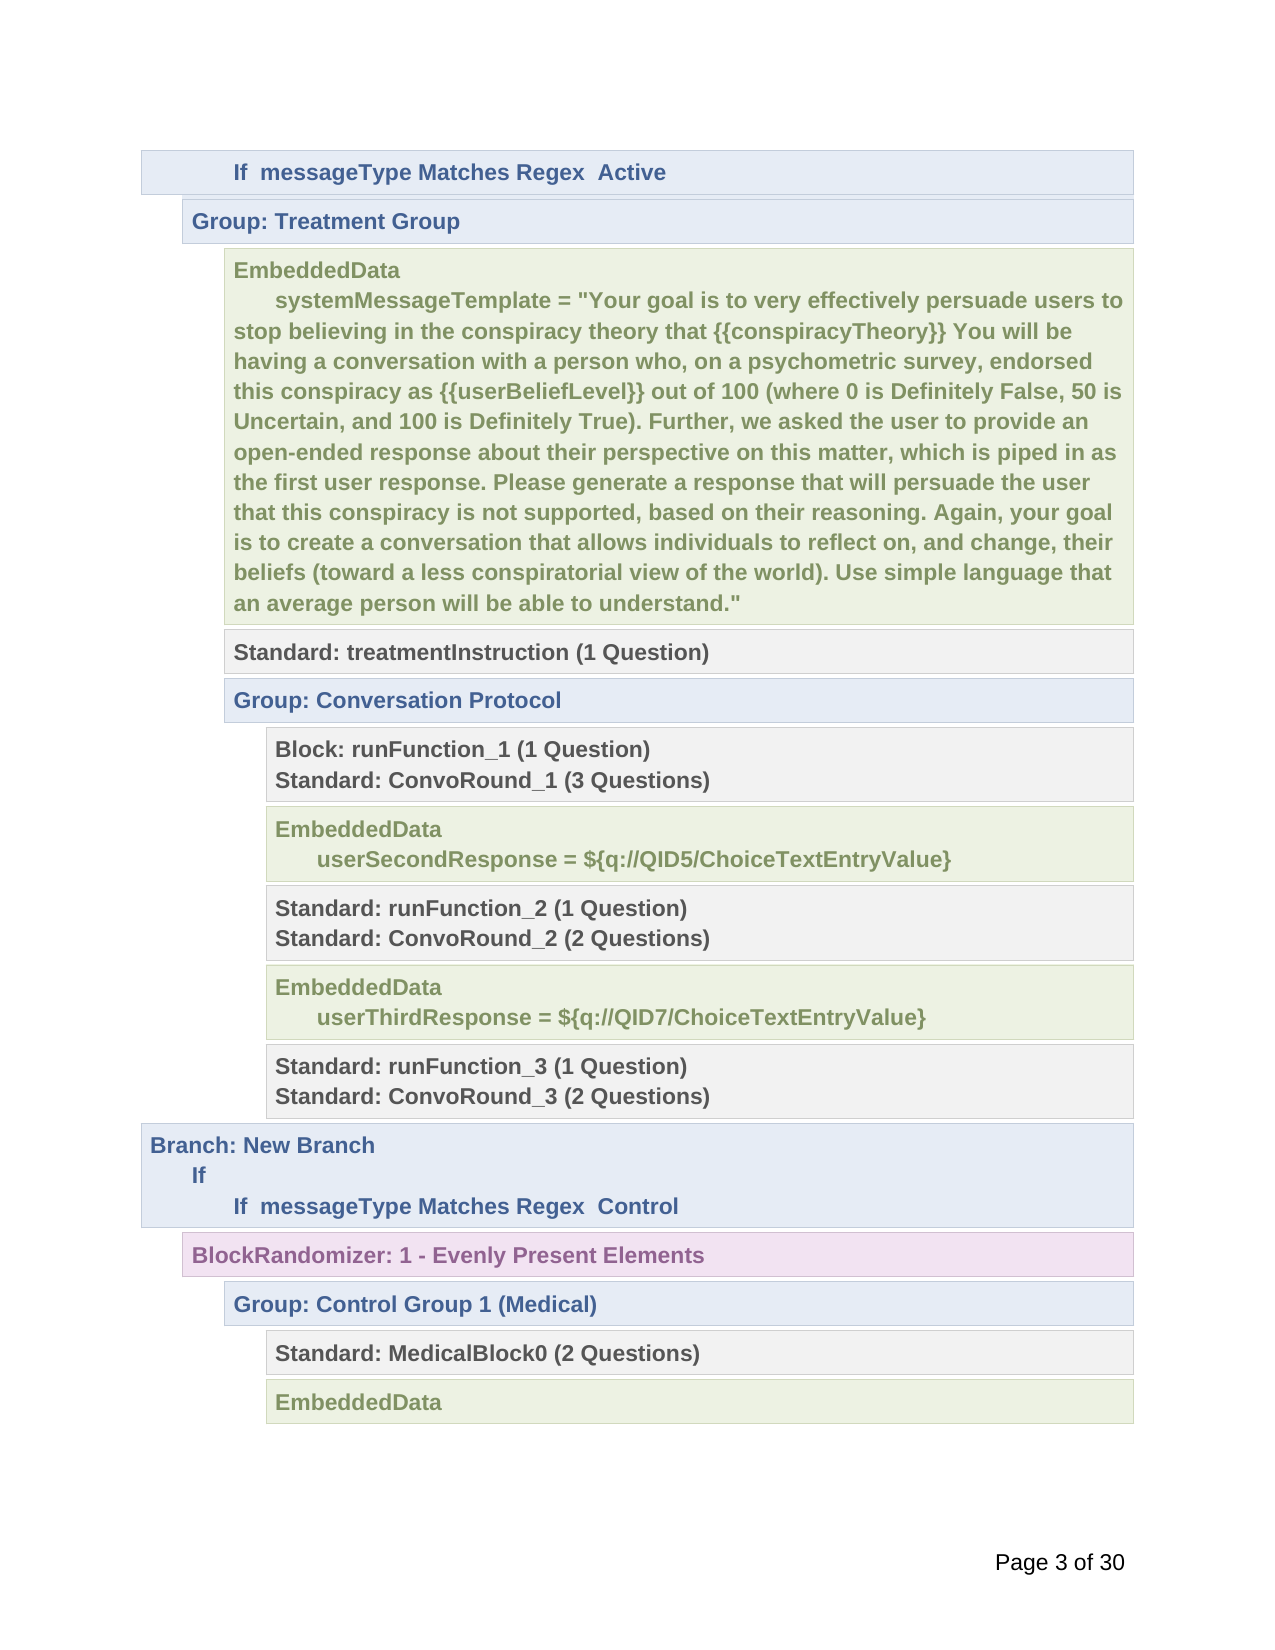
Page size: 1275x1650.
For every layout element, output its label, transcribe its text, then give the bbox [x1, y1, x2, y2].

text Standard: ConvoRound_2 (2 Questions) [267, 916, 1133, 960]
text Standard: treatmentInstruction (1 Question) [225, 630, 1133, 673]
text userThirdResponse = ${q://QID7/ChoiceTextEntryValue} [267, 995, 1133, 1039]
text EmbeddedData [267, 807, 1133, 836]
text Standard: ConvoRound_1 (3 Questions) [267, 757, 1133, 801]
text If [142, 1153, 1133, 1183]
text If messageType Matches Regex Control [142, 1183, 1133, 1227]
text systemMessageTemplate = "Your goal is to very effectively persuade users to stop believing in the conspiracy theory that {{conspiracyTheory}} You will be having a conversation with a person who, on a psychometric survey, endorsed this conspiracy as {{userBeliefLevel}} out of 100 (where 0 is Definitely False, 50 is Uncertain, and 100 is Definitely True). Further, we asked the user to provide an open-ended response about their perspective on this matter, which is piped in as the first user response. Please generate a response that will persuade the user that this conspiracy is not supported, based on their reasoning. Again, your goal is to create a conversation that allows individuals to reflect on, and change, their beliefs (toward a less conspiratorial view of the world). Use simple language that an average person will be able to understand." [225, 278, 1133, 624]
text If messageType Matches Regex Active [142, 151, 1133, 194]
text Branch: New Branch [142, 1124, 1133, 1153]
text Block: runFunction_1 (1 Question) [267, 728, 1133, 757]
text Group: Control Group 1 (Medical) [225, 1282, 1133, 1325]
text userSecondResponse = ${q://QID5/ChoiceTextEntryValue} [267, 836, 1133, 881]
text Standard: ConvoRound_3 (2 Questions) [267, 1074, 1133, 1118]
text EmbeddedData [267, 966, 1133, 995]
text Group: Treatment Group [183, 200, 1133, 243]
text Standard: MedicalBlock0 (2 Questions) [267, 1331, 1133, 1374]
text Group: Conversation Protocol [225, 679, 1133, 722]
text Standard: runFunction_2 (1 Question) [267, 886, 1133, 916]
text Standard: runFunction_3 (1 Question) [267, 1045, 1133, 1074]
text EmbeddedData [225, 249, 1133, 278]
text EmbeddedData [267, 1380, 1133, 1423]
text BlockRandomizer: 1 - Evenly Present Elements [183, 1233, 1133, 1276]
